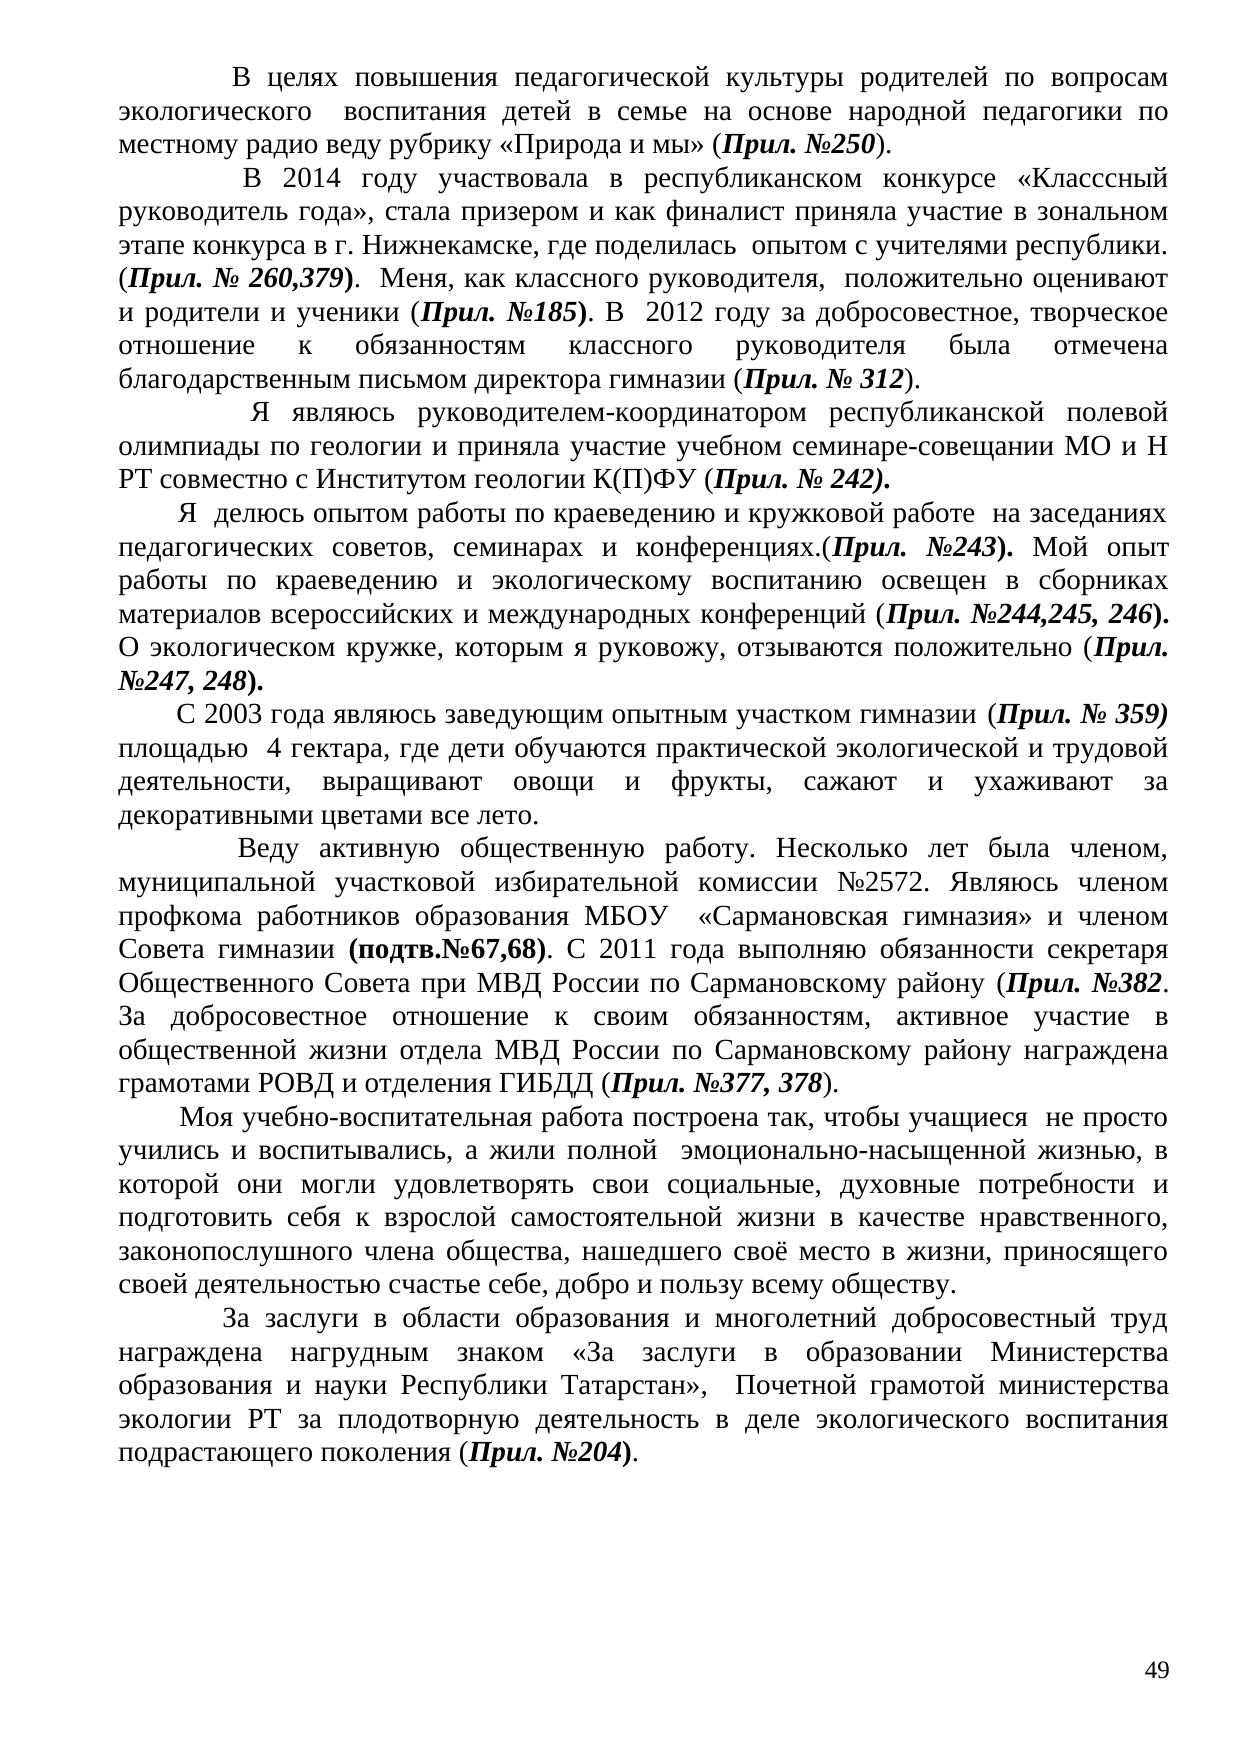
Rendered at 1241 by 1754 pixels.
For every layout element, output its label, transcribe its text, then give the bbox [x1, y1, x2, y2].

text В целях повышения педагогической культуры родителей по вопросам экологического воспитания детей в семье на основе народной педагогики по местному радио веду рубрику «Природа и мы» (Прил. №250). [118, 59, 1169, 160]
text В 2014 году участвовала в республиканском конкурсе «Класссный руководитель года», стала призером и как финалист приняла участие в зональном этапе конкурса в г. Нижнекамске, где поделилась опытом с учителями республики. (Прил. № 260,379). Меня, как классного руководителя, положительно оценивают и родители и ученики (Прил. №185). В 2012 году за добросовестное, творческое отношение к обязанностям классного руководителя была отмечена благодарственным письмом директора гимназии (Прил. № 312). [118, 160, 1169, 394]
text Я являюсь руководителем-координатором республиканской полевой олимпиады по геологии и приняла участие учебном семинаре-совещании МО и Н РТ совместно с Институтом геологии К(П)ФУ (Прил. № 242). [118, 394, 1169, 495]
text За заслуги в области образования и многолетний добросовестный труд награждена нагрудным знаком «За заслуги в образовании Министерства образования и науки Республики Татарстан», Почетной грамотой министерства экологии РТ за плодотворную деятельность в деле экологического воспитания подрастающего поколения (Прил. №204). [451, 1434, 1169, 1468]
text Веду активную общественную работу. Несколько лет была членом, муниципальной участковой избирательной комиссии №2572. Являюсь членом профкома работников образования МБОУ «Сармановская гимназия» и членом Совета гимназии (подтв.№67,68). С 2011 года выполняю обязанности секретаря Общественного Совета при МВД России по Сармановскому району (Прил. №382. За добросовестное отношение к своим обязанностям, активное участие в общественной жизни отдела МВД России по Сармановскому району награждена грамотами РОВД и отделения ГИБДД (Прил. №377, 378). [118, 831, 1169, 1099]
text За заслуги в области образования и многолетний добросовестный труд награждена нагрудным знаком «За заслуги в образовании Министерства образования и науки Республики Татарстан», Почетной грамотой министерства экологии РТ за плодотворную деятельность в деле экологического воспитания подрастающего поколения (Прил. №204). [118, 1300, 1169, 1401]
text С 2003 года являюсь заведующим опытным участком гимназии (Прил. № 359) площадью 4 гектара, где дети обучаются практической экологической и трудовой деятельности, выращивают овощи и фрукты, сажают и ухаживают за декоративными цветами все лето. [118, 696, 1169, 831]
text Я делюсь опытом работы по краеведению и кружковой работе на заседаниях педагогических советов, семинарах и конференциях.(Прил. №243). Мой опыт работы по краеведению и экологическому воспитанию освещен в сборниках материалов всероссийских и международных конференций (Прил. №244,245, 246). О экологическом кружке, которым я руковожу, отзываются положительно (Прил. №247, 248). [118, 495, 1169, 696]
text Моя учебно-воспитательная работа построена так, чтобы учащиеся не просто учились и воспитывались, а жили полной эмоционально-насыщенной жизнью, в которой они могли удовлетворять свои социальные, духовные потребности и подготовить себя к взрослой самостоятельной жизни в качестве нравственного, законопослушного члена общества, нашедшего своё место в жизни, приносящего своей деятельностью счастье себе, добро и пользу всему обществу. [118, 1099, 1169, 1300]
